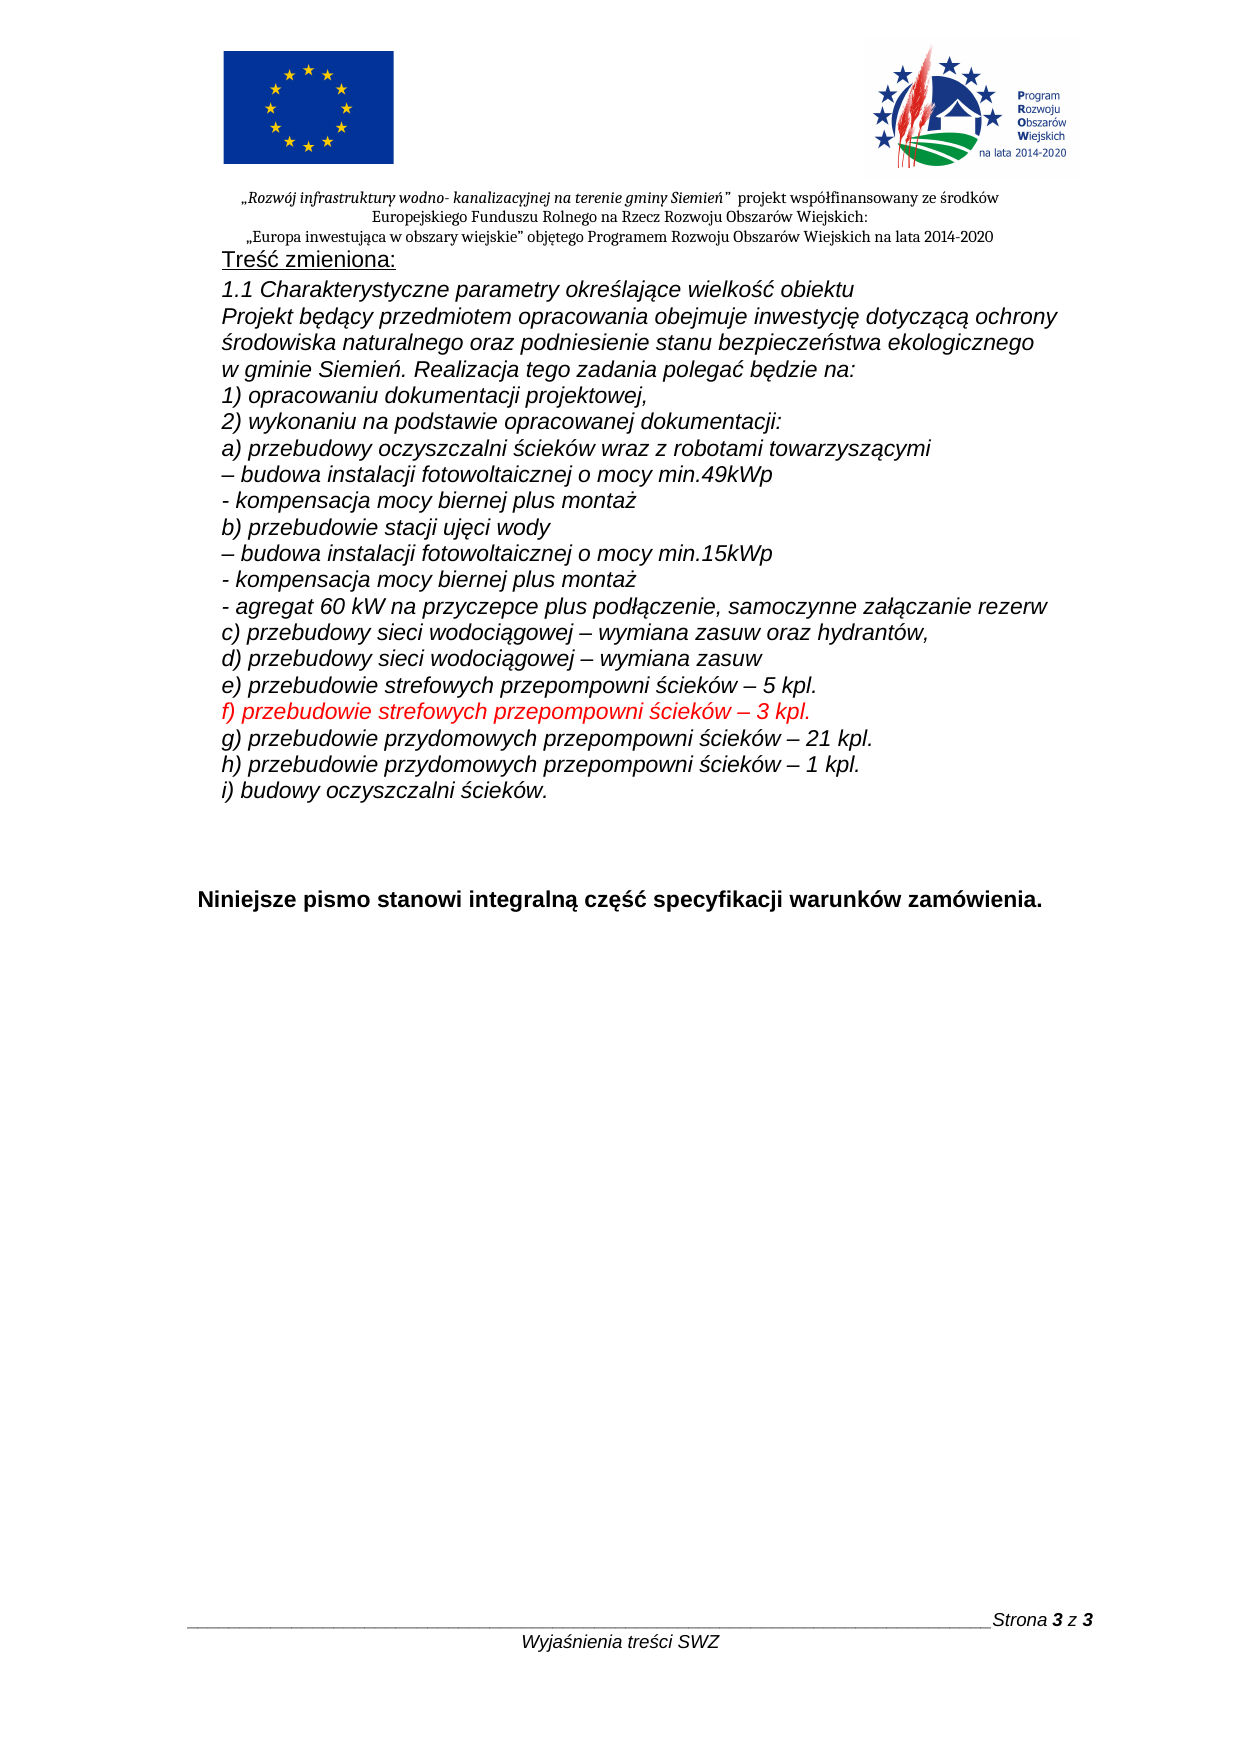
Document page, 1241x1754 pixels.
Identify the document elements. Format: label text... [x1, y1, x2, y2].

text 2) wykonaniu na podstawie opracowanej dokumentacji: [221, 408, 1093, 434]
text Projekt będący przedmiotem opracowania obejmuje inwestycję dotyczącą ochrony [221, 303, 1093, 329]
text i) budowy oczyszczalni ścieków. [221, 777, 1093, 803]
text środowiska naturalnego oraz podniesienie stanu bezpieczeństwa ekologicznego [221, 329, 1093, 356]
text 1) opracowaniu dokumentacji projektowej, [221, 382, 1093, 408]
text – budowa instalacji fotowoltaicznej o mocy min.15kWp [221, 540, 1093, 566]
text - kompensacja mocy biernej plus montaż [221, 487, 1093, 514]
text f) przebudowie strefowych przepompowni ścieków – 3 kpl. [221, 698, 1093, 724]
text - kompensacja mocy biernej plus montaż [221, 566, 1093, 593]
text g) przebudowie przydomowych przepompowni ścieków – 21 kpl. [221, 724, 1093, 751]
picture [864, 37, 1082, 180]
text w gminie Siemień. Realizacja tego zadania polegać będzie na: [221, 356, 1093, 382]
text – budowa instalacji fotowoltaicznej o mocy min.49kWp [221, 461, 1093, 487]
picture [223, 51, 394, 164]
text Treść zmieniona: [221, 246, 1093, 273]
text a) przebudowy oczyszczalni ścieków wraz z robotami towarzyszącymi [221, 434, 1093, 461]
text 1.1 Charakterystyczne parametry określające wielkość obiektu [221, 276, 1093, 303]
text d) przebudowy sieci wodociągowej – wymiana zasuw [221, 645, 1093, 672]
text c) przebudowy sieci wodociągowej – wymiana zasuw oraz hydrantów, [221, 619, 1093, 645]
text h) przebudowie przydomowych przepompowni ścieków – 1 kpl. [221, 751, 1093, 777]
text - agregat 60 kW na przyczepce plus podłączenie, samoczynne załączanie rezerw [221, 593, 1093, 619]
text e) przebudowie strefowych przepompowni ścieków – 5 kpl. [221, 672, 1093, 698]
text b) przebudowie stacji ujęci wody [221, 514, 1093, 540]
text Niniejsze pismo stanowi integralną część specyfikacji warunków zamówienia. [148, 886, 1093, 913]
